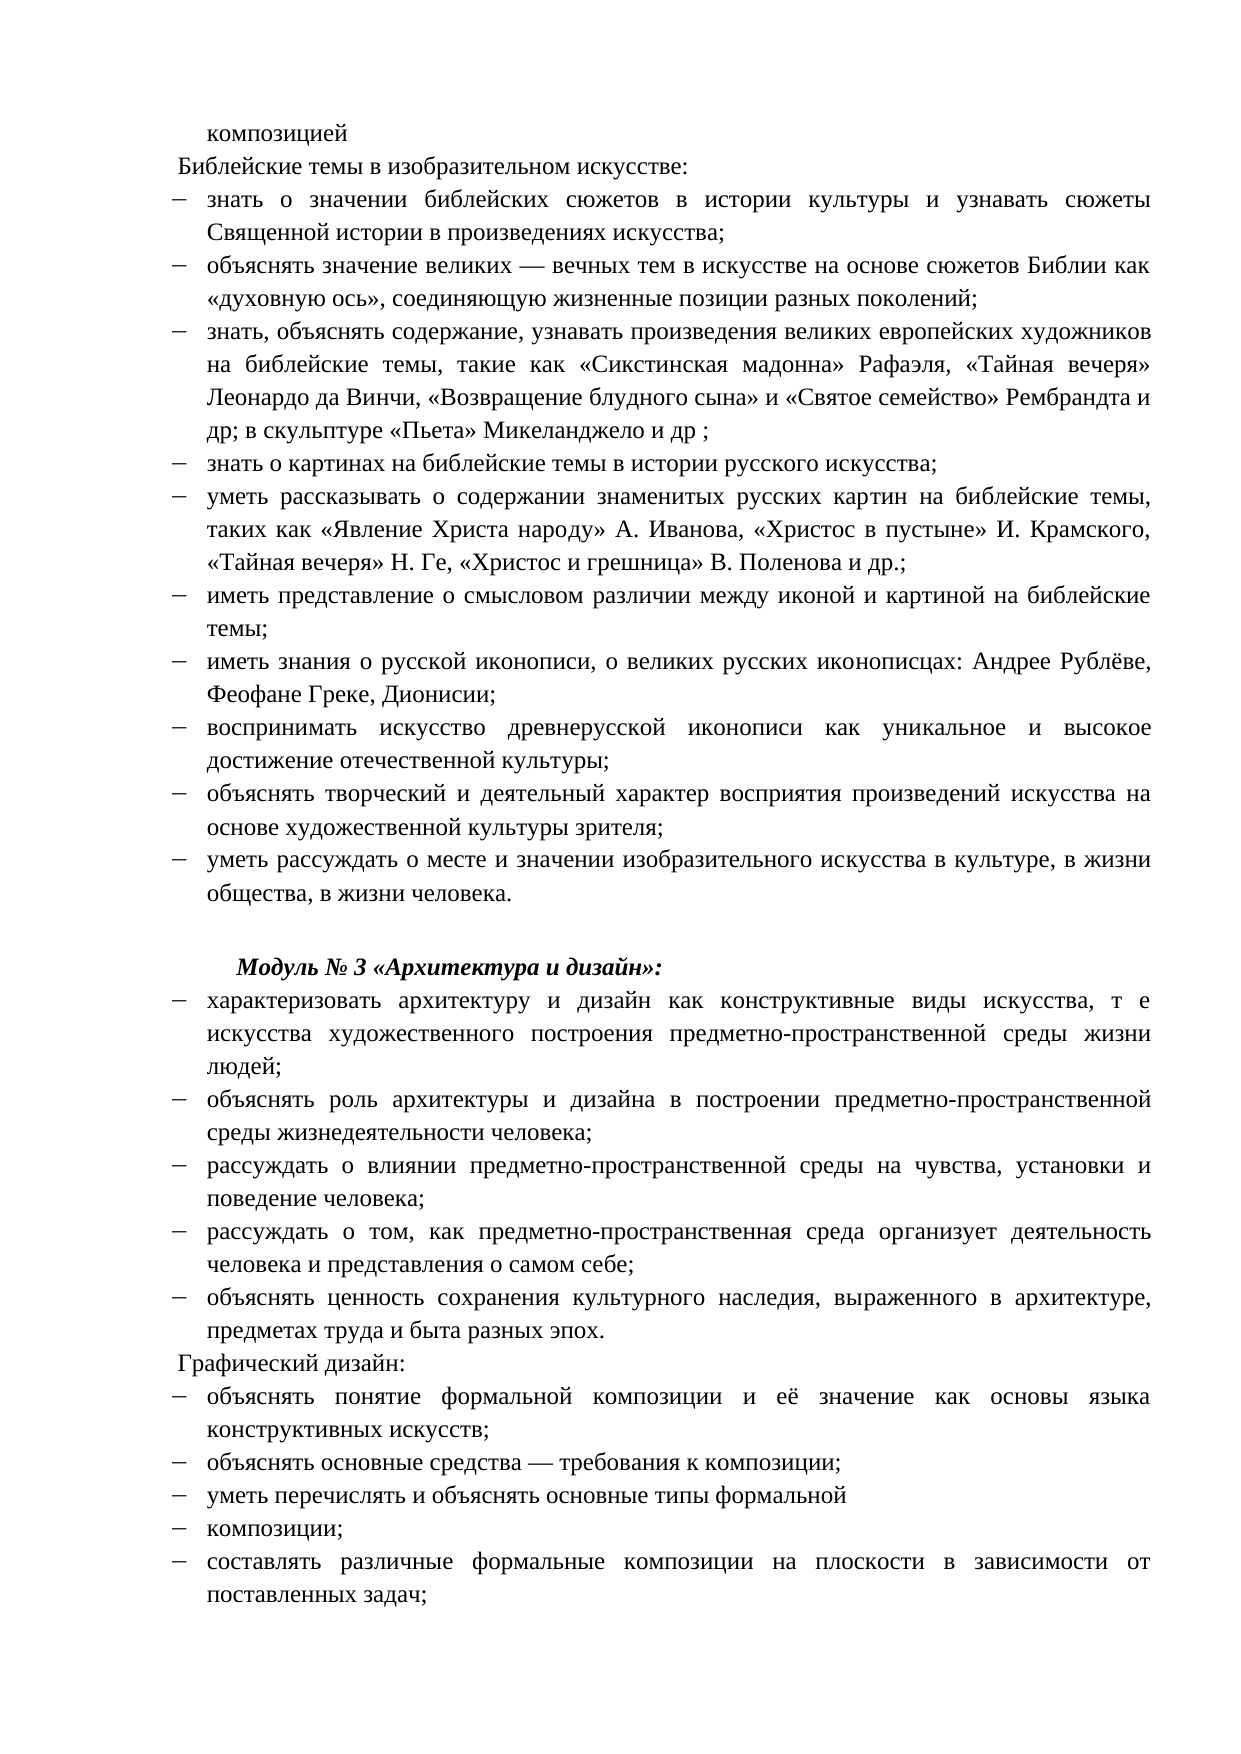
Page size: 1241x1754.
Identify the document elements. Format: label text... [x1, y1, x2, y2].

list композиции; [169, 1513, 1152, 1542]
text Графический дизайн: [177, 1348, 1152, 1377]
list иметь представление о смысловом различии между иконой и картиной на библейские темы; [169, 580, 1152, 642]
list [169, 118, 1152, 147]
subtitle Модуль № 3 «Архитектура и дизайн»: [177, 952, 1152, 981]
list знать, объяснять содержание, узнавать произведения великих европейских художников на библейские темы, такие как «Сикстинская мадонна» Рафаэля, «Тайная вечеря» Леонардо да Винчи, «Возвращение блудного сына» и «Святое семейство» Рембрандта и др; в скульптуре «Пьета» Микеланджело и др ; [169, 316, 1152, 444]
list объяснять значение великих — вечных тем в искусстве на основе сюжетов Библии как «духовную ось», соединяющую жизненные позиции разных поколений; [169, 250, 1152, 312]
list рассуждать о том, как предметно-пространственная среда организует деятельность человека и представления о самом себе; [169, 1216, 1152, 1278]
list объяснять ценность сохранения культурного наследия, выраженного в архитектуре, предметах труда и быта разных эпох. [169, 1282, 1152, 1344]
list знать о значении библейских сюжетов в истории культуры и узнавать сюжеты Священной истории в произведениях искусства; [169, 184, 1152, 246]
list объяснять творческий и деятельный характер восприятия произведений искусства на основе художественной культуры зрителя; [169, 778, 1152, 840]
text Библейские темы в изобразительном искусстве: [177, 151, 1152, 180]
list уметь перечислять и объяснять основные типы формальной [169, 1480, 1152, 1509]
list составлять различные формальные композиции на плоскости в зависимости от поставленных задач; [169, 1546, 1152, 1608]
list объяснять основные средства — требования к композиции; [169, 1447, 1152, 1476]
list объяснять роль архитектуры и дизайна в построении предметно-пространственной среды жизнедеятельности человека; [169, 1084, 1152, 1146]
list иметь знания о русской иконописи, о великих русских иконописцах: Андрее Рублёве, Феофане Греке, Дионисии; [169, 646, 1152, 708]
list уметь рассуждать о месте и значении изобразительного искусства в культуре, в жизни общества, в жизни человека. [169, 844, 1152, 906]
list объяснять понятие формальной композиции и её значение как основы языка конструктивных искусств; [169, 1381, 1152, 1443]
list уметь рассказывать о содержании знаменитых русских картин на библейские темы, таких как «Явление Христа народу» А. Иванова, «Христос в пустыне» И. Крамского, «Тайная вечеря» Н. Ге, «Христос и грешница» В. Поленова и др.; [169, 481, 1152, 576]
list рассуждать о влиянии предметно-пространственной среды на чувства, установки и поведение человека; [169, 1150, 1152, 1212]
list знать о картинах на библейские темы в истории русского искусства; [169, 448, 1152, 477]
list характеризовать архитектуру и дизайн как конструктивные виды искусства, т е искусства художественного построения предметно-пространственной среды жизни людей; [169, 985, 1152, 1080]
list воспринимать искусство древнерусской иконописи как уникальное и высокое достижение отечественной культуры; [169, 712, 1152, 774]
